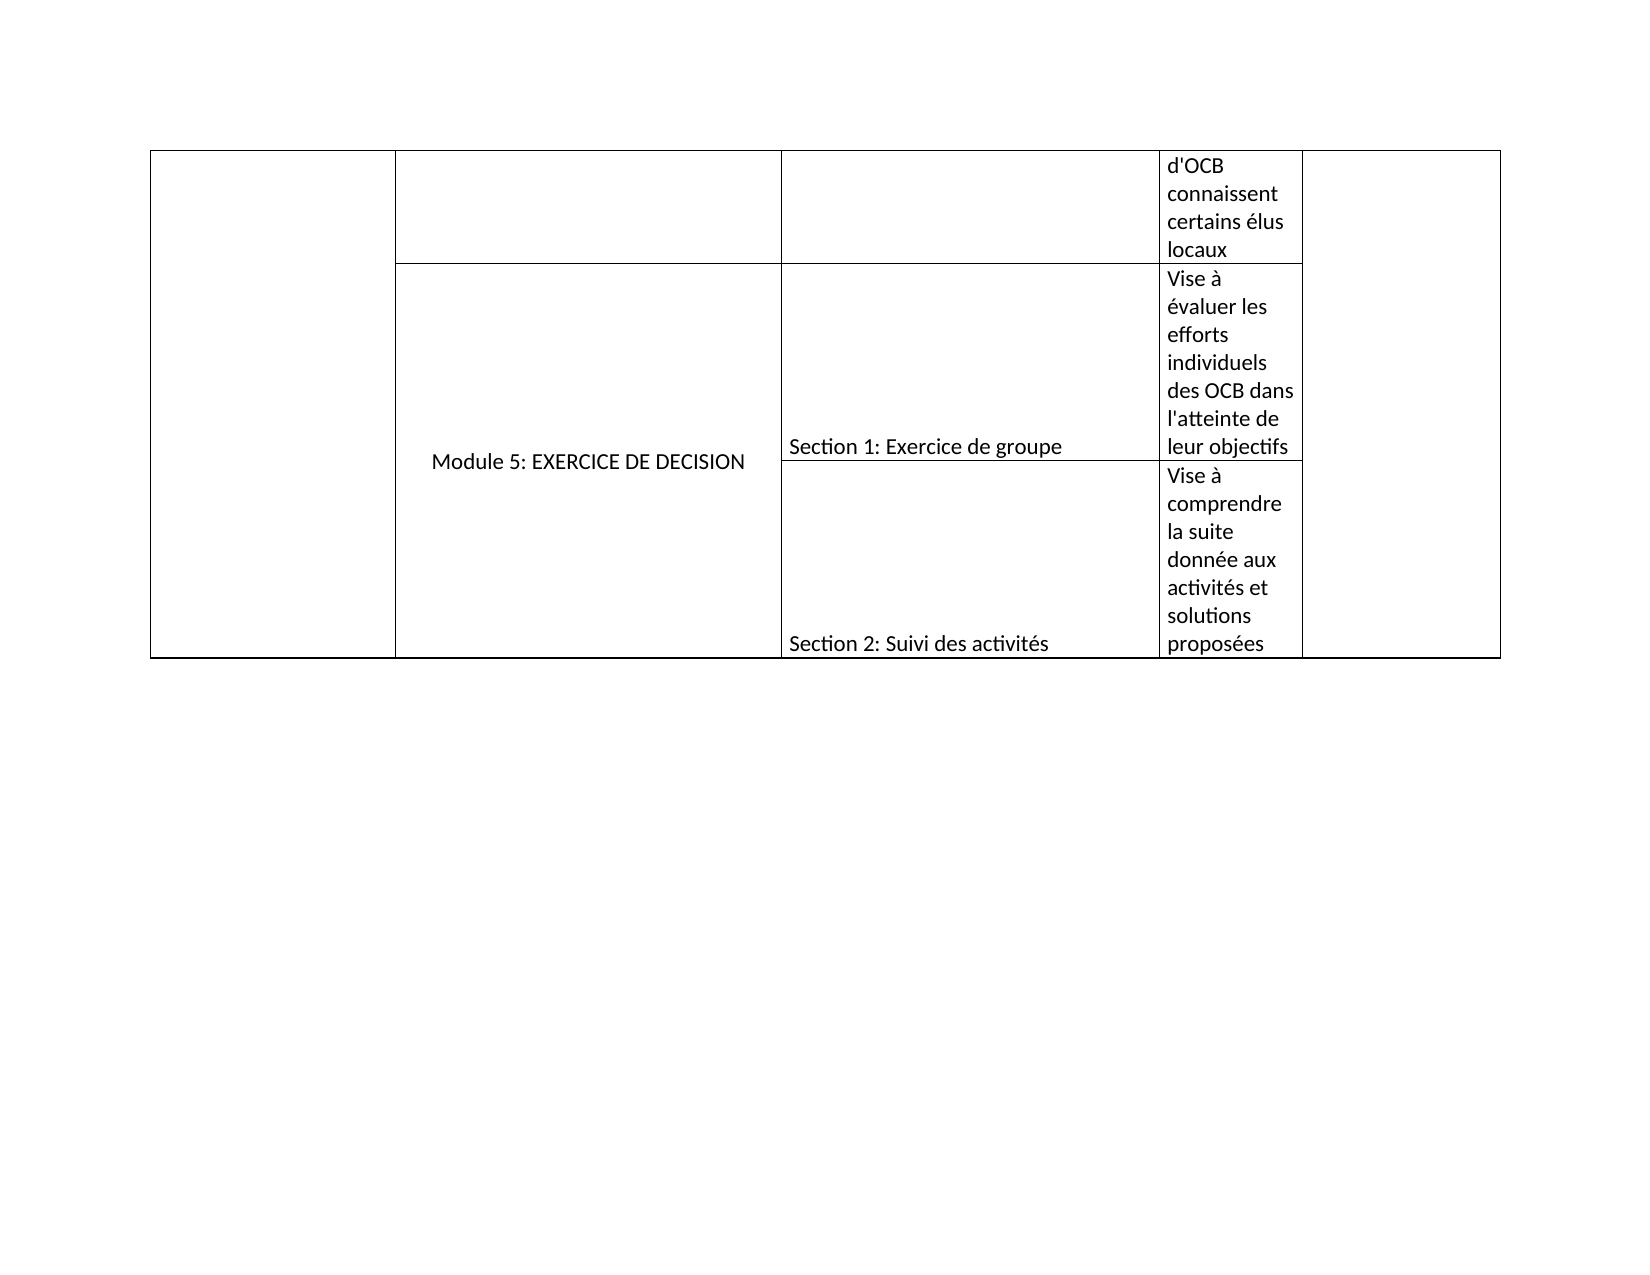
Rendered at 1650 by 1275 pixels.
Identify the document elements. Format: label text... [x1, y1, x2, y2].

table_cell Section 2: Suivi des activités [782, 461, 1159, 657]
table_cell Section 1: Exercice de groupe [782, 264, 1159, 460]
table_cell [1160, 151, 1302, 263]
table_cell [396, 151, 781, 263]
table_cell Vise à comprendre la suite donnée aux activités et solutions proposées [1160, 461, 1302, 657]
table_cell Vise à évaluer les efforts individuels des OCB dans l'atteinte de leur objectifs [1160, 264, 1302, 460]
table_cell Module 5: EXERCICE DE DECISION [396, 264, 781, 657]
table_cell [782, 151, 1159, 263]
